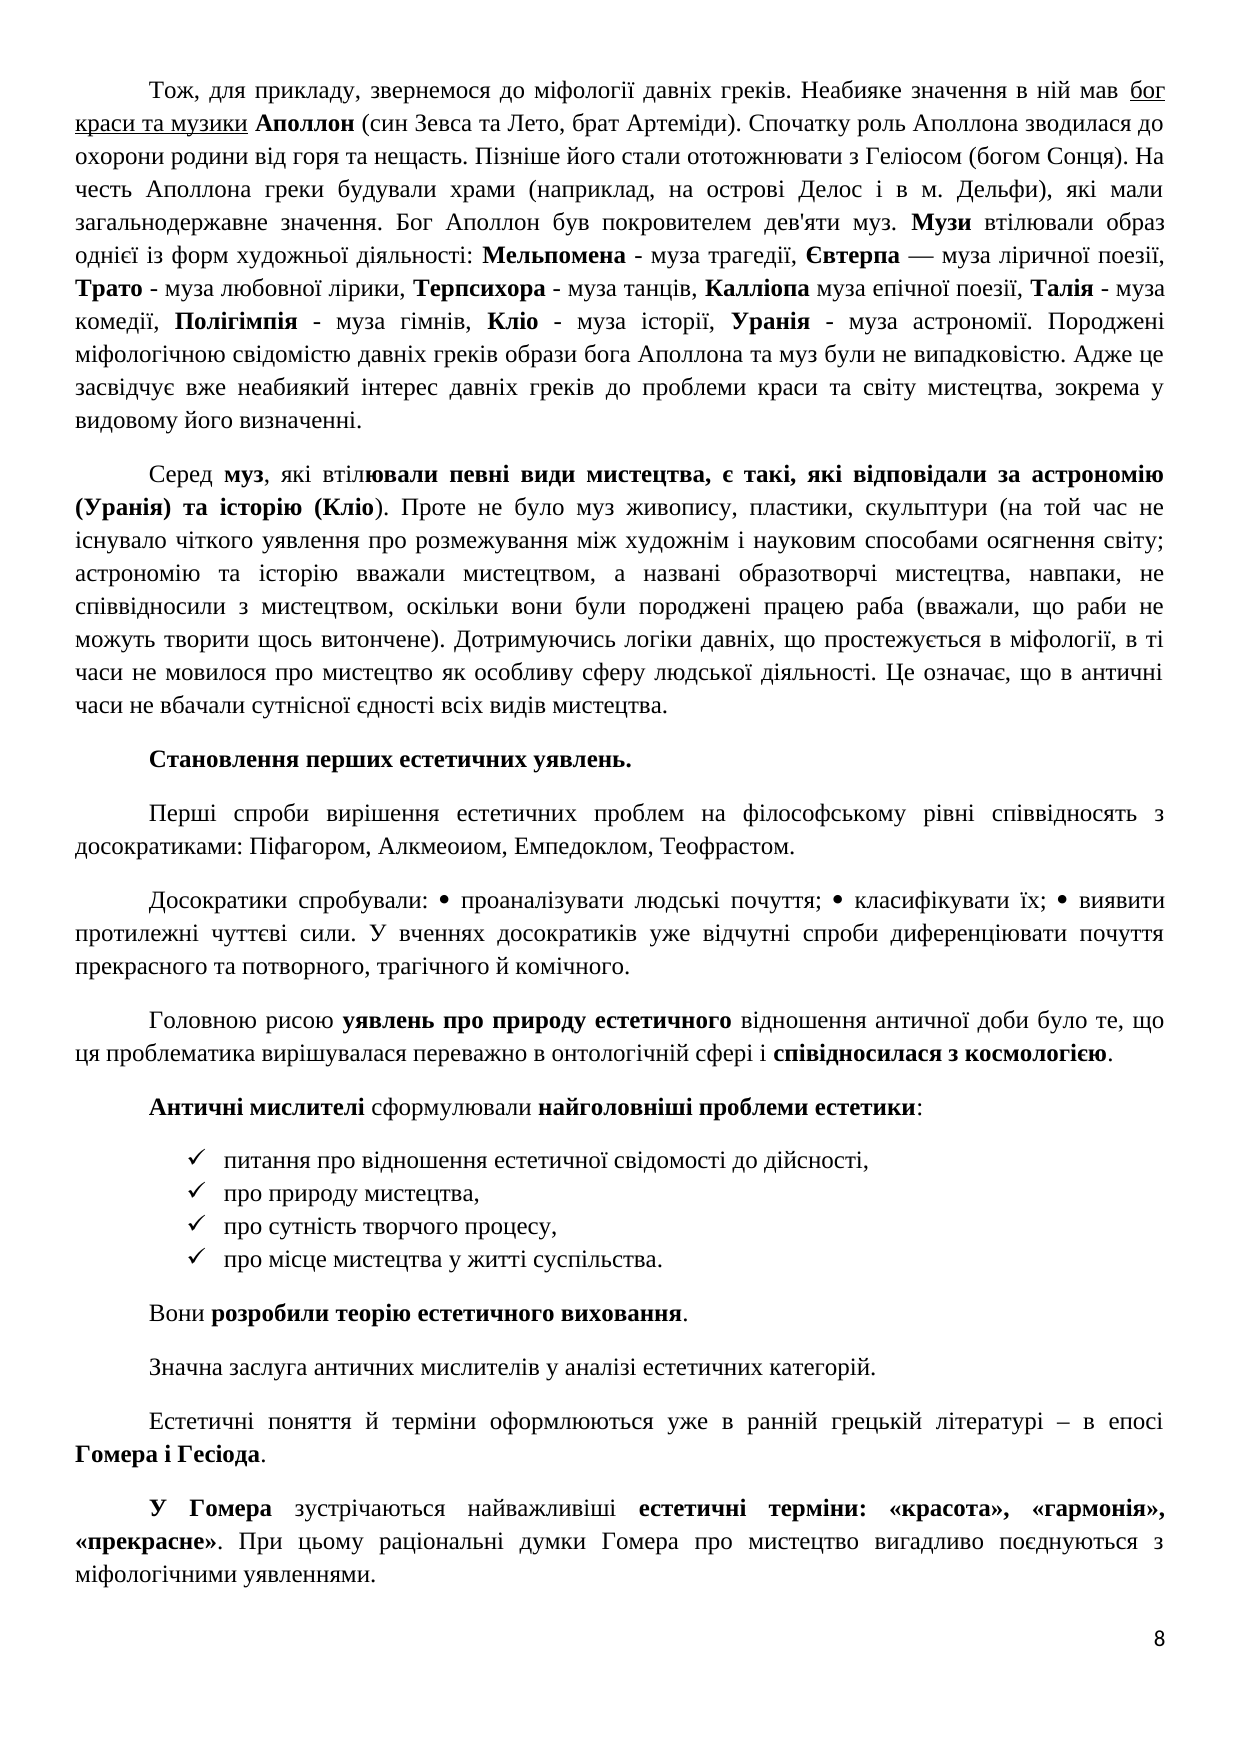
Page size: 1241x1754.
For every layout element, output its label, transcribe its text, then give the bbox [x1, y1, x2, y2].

text Вони розробили теорію естетичного виховання. [75, 1298, 1165, 1327]
text Досократики спробували: проаналізувати людські почуття; класифікувати їх; виявити протилежні чуттєві сили. У вченнях досократиків уже відчутні спроби диференціювати почуття прекрасного та потворного, трагічного й комічного. [75, 885, 1165, 979]
text Тож, для прикладу, звернемося до міфології давніх греків. Неабияке значення в ній мав бог краси та музики Аполлон (син Зевса та Лето, брат Артеміди). Спочатку роль Аполлона зводилася до охорони родини від горя та нещасть. Пізніше його стали ототожнювати з Геліосом (богом Сонця). На честь Аполлона греки будували храми (наприклад, на острові Делос і в м. Дельфи), які мали загальнодержавне значення. Бог Аполлон був покровителем дев'яти муз. Музи втілювали образ однієї із форм художньої діяльності: Мельпомена - муза трагедії, Євтерпа — муза ліричної поезії, Трато - муза любовної лірики, Терпсихора - муза танців, Калліопа муза епічної поезії, Талія - муза комедії, Полігімпія - муза гімнів, Кліо - муза історії, Уранія - муза астрономії. Породжені міфологічною свідомістю давніх греків образи бога Аполлона та муз були не випадковістю. Адже це засвідчує вже неабиякий інтерес давніх греків до проблеми краси та світу мистецтва, зокрема у видовому його визначенні. [75, 75, 1165, 434]
text Античні мислителі сформулювали найголовніші проблеми естетики: [75, 1092, 1165, 1120]
text Значна заслуга античних мислителів у аналізі естетичних категорій. [75, 1352, 1165, 1381]
text Становлення перших естетичних уявлень. [75, 744, 1165, 773]
list питання про відношення естетичної свідомості до дійсності, [186, 1145, 1165, 1174]
text У Гомера зустрічаються найважливіші естетичні терміни: «красота», «гармонія», «прекрасне». При цьому раціональні думки Гомера про мистецтво вигадливо поєднуються з міфологічними уявленнями. [75, 1493, 1165, 1588]
list про місце мистецтва у житті суспільства. [186, 1244, 1165, 1273]
text Серед муз, які втілювали певні види мистецтва, є такі, які відповідали за астрономію (Уранія) та історію (Кліо). Проте не було муз живопису, пластики, скульптури (на той час не існувало чіткого уявлення про розмежування між художнім і науковим способами осягнення світу; астрономію та історію вважали мистецтвом, а названі образотворчі мистецтва, навпаки, не співвідносили з мистецтвом, оскільки вони були породжені працею раба (вважали, що раби не можуть творити щось витончене). Дотримуючись логіки давніх, що простежується в міфології, в ті часи не мовилося про мистецтво як особливу сферу людської діяльності. Це означає, що в античні часи не вбачали сутнісної єдності всіх видів мистецтва. [75, 459, 1165, 719]
text Головною рисою уявлень про природу естетичного відношення античної доби було те, що ця проблематика вирішувалася переважно в онтологічній сфері і співідносилася з космологією. [75, 1005, 1165, 1066]
text Перші спроби вирішення естетичних проблем на філософському рівні співвідносять з досократиками: Піфагором, Алкмеоиом, Емпедоклом, Теофрастом. [75, 798, 1165, 860]
text Естетичні поняття й терміни оформлюються уже в ранній грецькій літературі – в епосі Гомера і Гесіода. [75, 1406, 1165, 1468]
list про сутність творчого процесу, [186, 1211, 1165, 1240]
list про природу мистецтва, [186, 1178, 1165, 1207]
